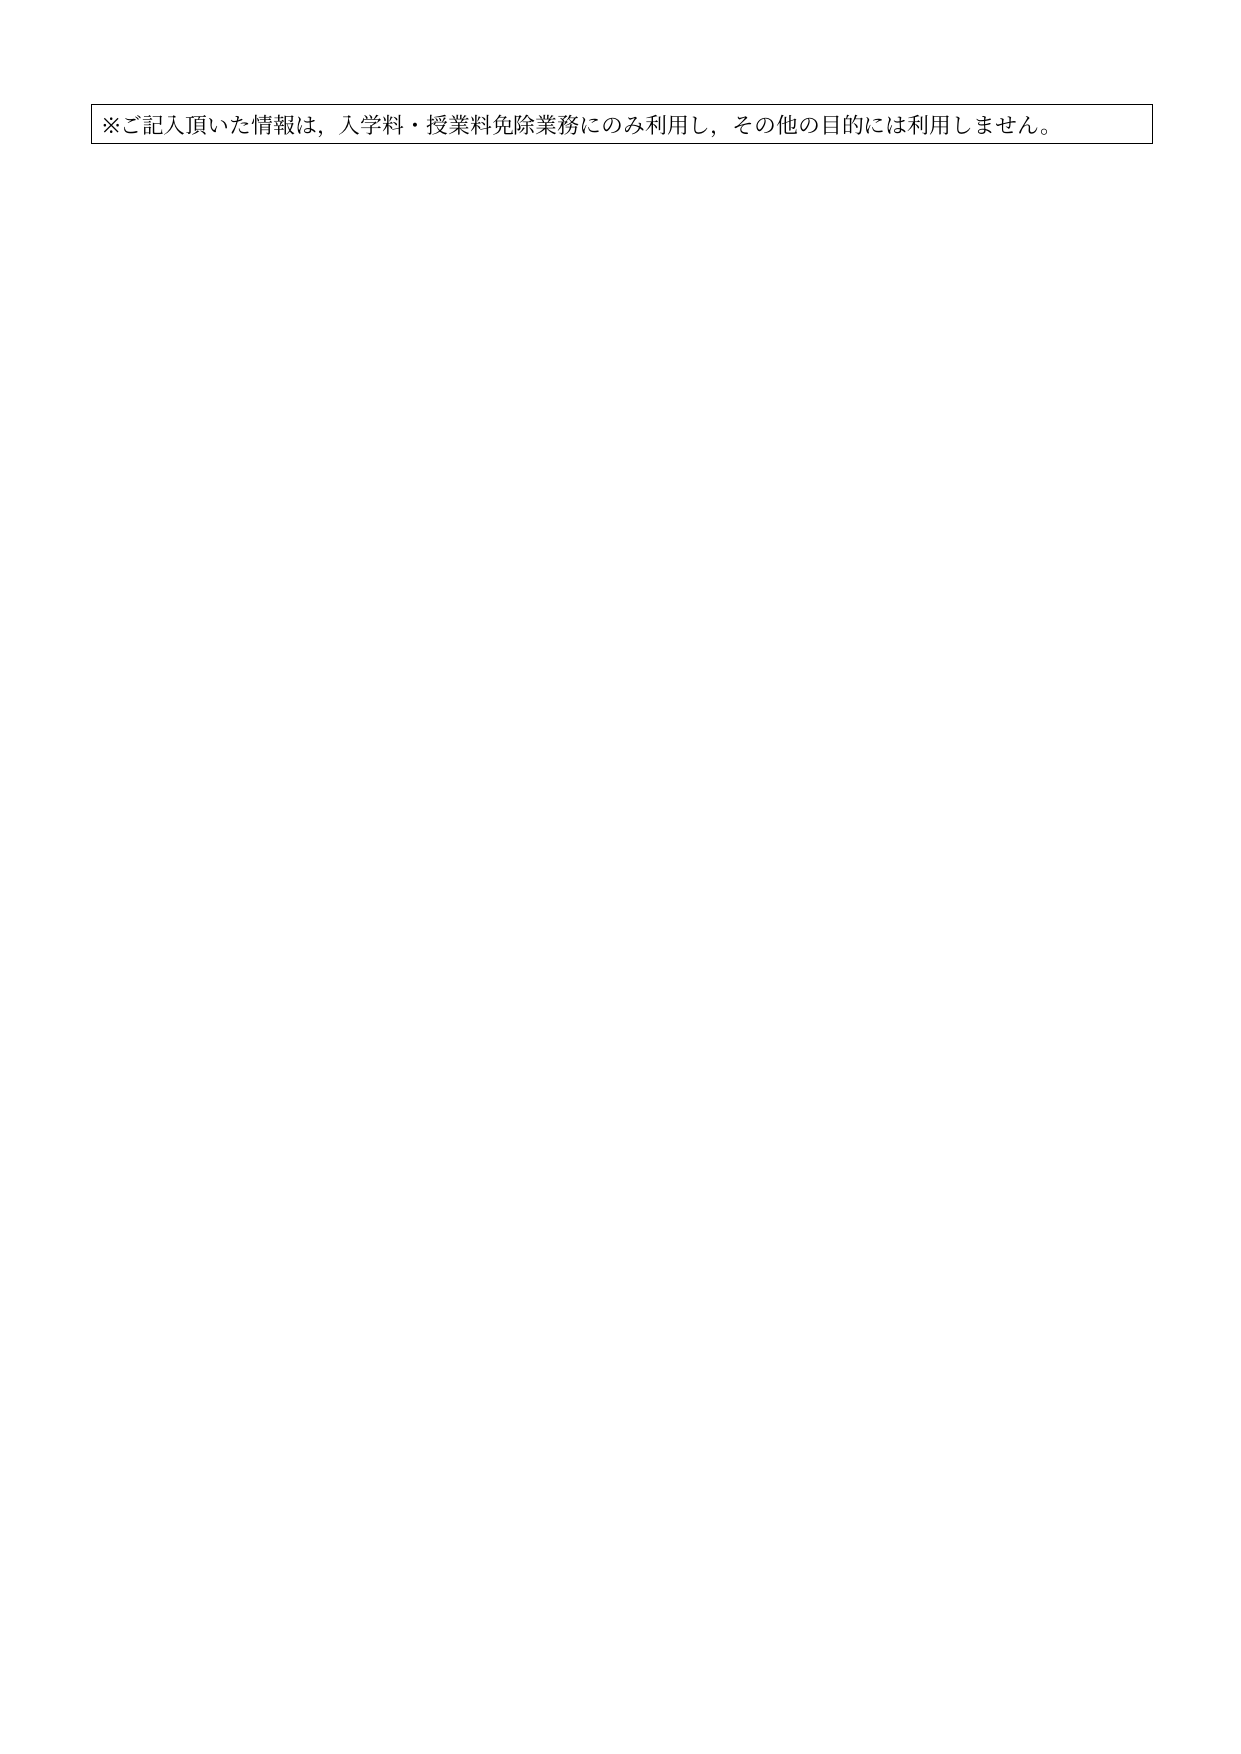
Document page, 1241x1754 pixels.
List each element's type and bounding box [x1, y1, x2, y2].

table_cell [92, 105, 1152, 143]
